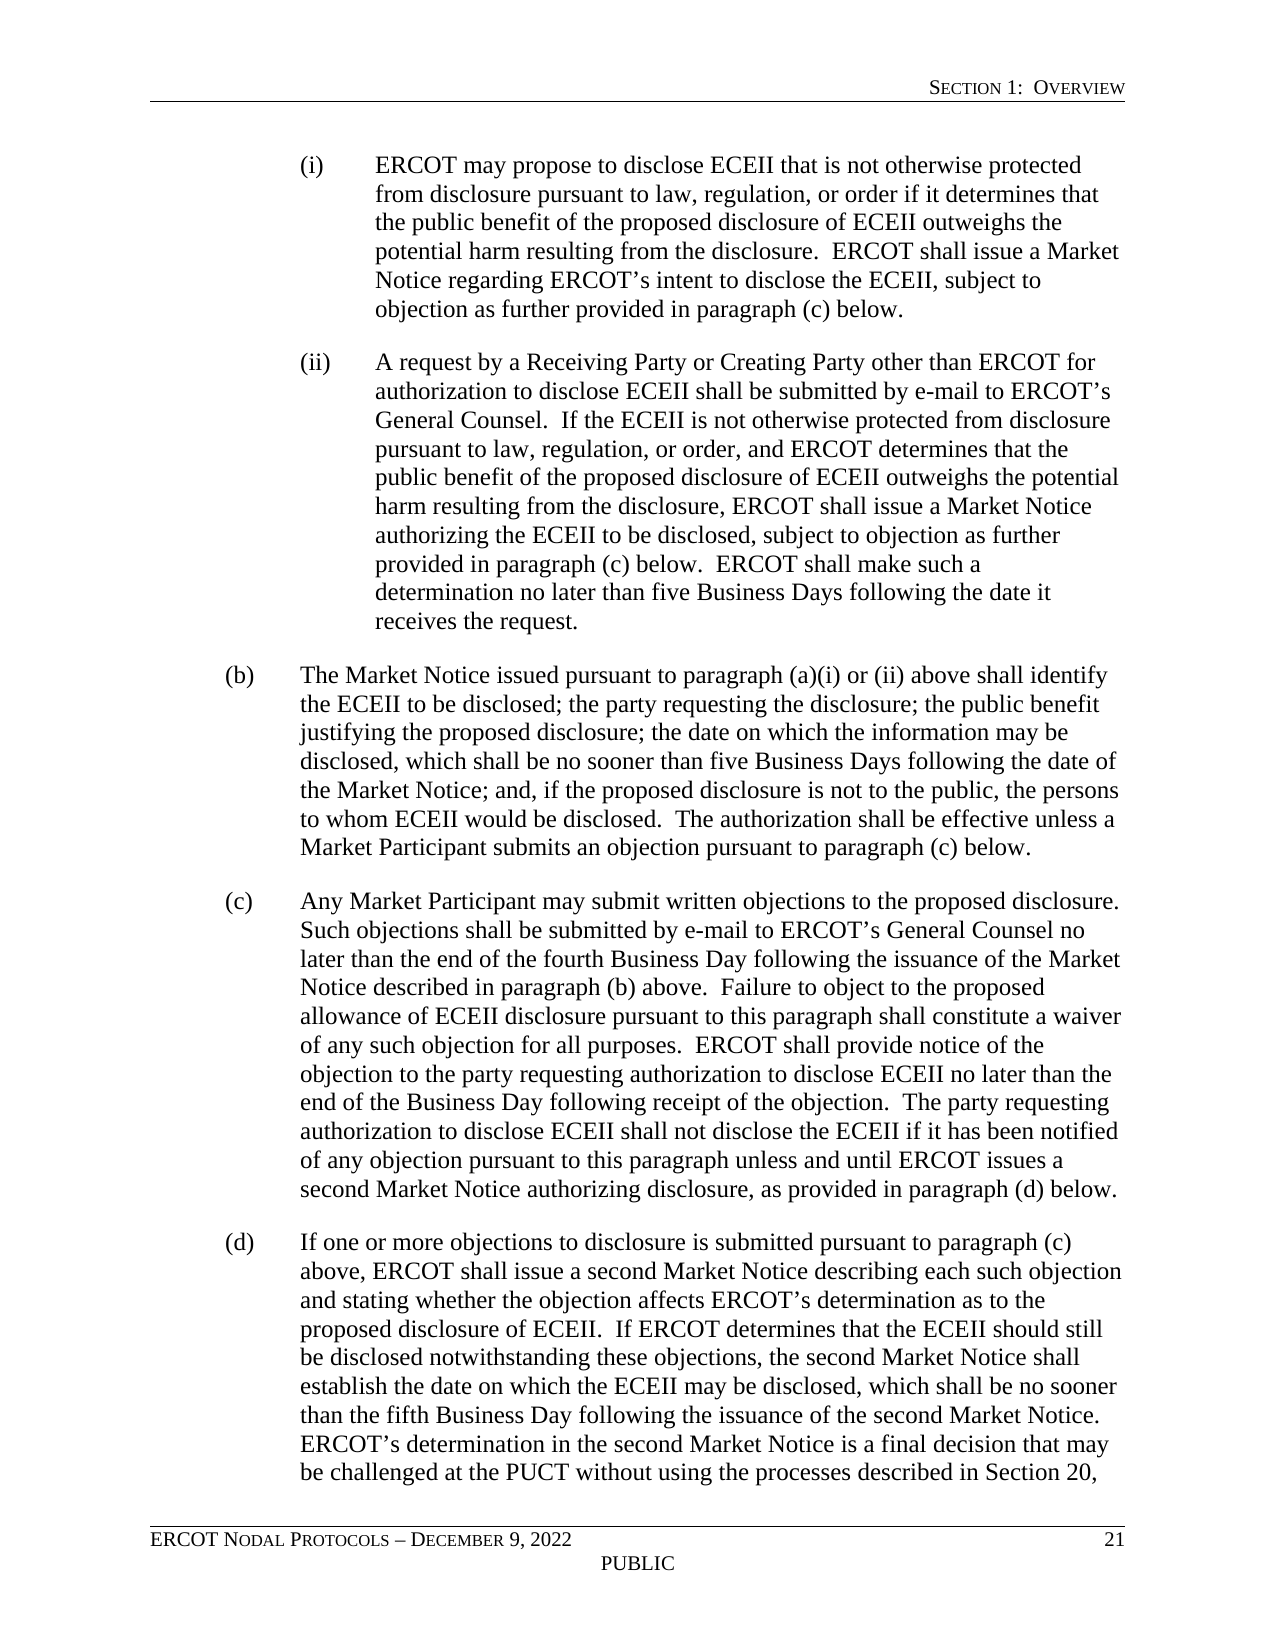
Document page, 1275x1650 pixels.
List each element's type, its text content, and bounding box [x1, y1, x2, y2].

list (ii) A request by a Receiving Party or Creating Party other than ERCOT for authorization to disclose ECEII shall be submitted by e-mail to ERCOT’s General Counsel. If the ECEII is not otherwise protected from disclosure pursuant to law, regulation, or order, and ERCOT determines that the public benefit of the proposed disclosure of ECEII outweighs the potential harm resulting from the disclosure, ERCOT shall issue a Market Notice authorizing the ECEII to be disclosed, subject to objection as further provided in paragraph (c) below. ERCOT shall make such a determination no later than five Business Days following the date it receives the request. [300, 347, 1125, 635]
list (c) Any Market Participant may submit written objections to the proposed disclosure. Such objections shall be submitted by e-mail to ERCOT’s General Counsel no later than the end of the fourth Business Day following the issuance of the Market Notice described in paragraph (b) above. Failure to object to the proposed allowance of ECEII disclosure pursuant to this paragraph shall constitute a waiver of any such objection for all purposes. ERCOT shall provide notice of the objection to the party requesting authorization to disclose ECEII no later than the end of the Business Day following receipt of the objection. The party requesting authorization to disclose ECEII shall not disclose the ECEII if it has been notified of any objection pursuant to this paragraph unless and until ERCOT issues a second Market Notice authorizing disclosure, as provided in paragraph (d) below. [225, 886, 1125, 1202]
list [225, 1227, 1125, 1486]
list (i) ERCOT may propose to disclose ECEII that is not otherwise protected from disclosure pursuant to law, regulation, or order if it determines that the public benefit of the proposed disclosure of ECEII outweighs the potential harm resulting from the disclosure. ERCOT shall issue a Market Notice regarding ERCOT’s intent to disclose the ECEII, subject to objection as further provided in paragraph (c) below. [300, 150, 1125, 322]
list (b) The Market Notice issued pursuant to paragraph (a)(i) or (ii) above shall identify the ECEII to be disclosed; the party requesting the disclosure; the public benefit justifying the proposed disclosure; the date on which the information may be disclosed, which shall be no sooner than five Business Days following the date of the Market Notice; and, if the proposed disclosure is not to the public, the persons to whom ECEII would be disclosed. The authorization shall be effective unless a Market Participant submits an objection pursuant to paragraph (c) below. [225, 660, 1125, 861]
